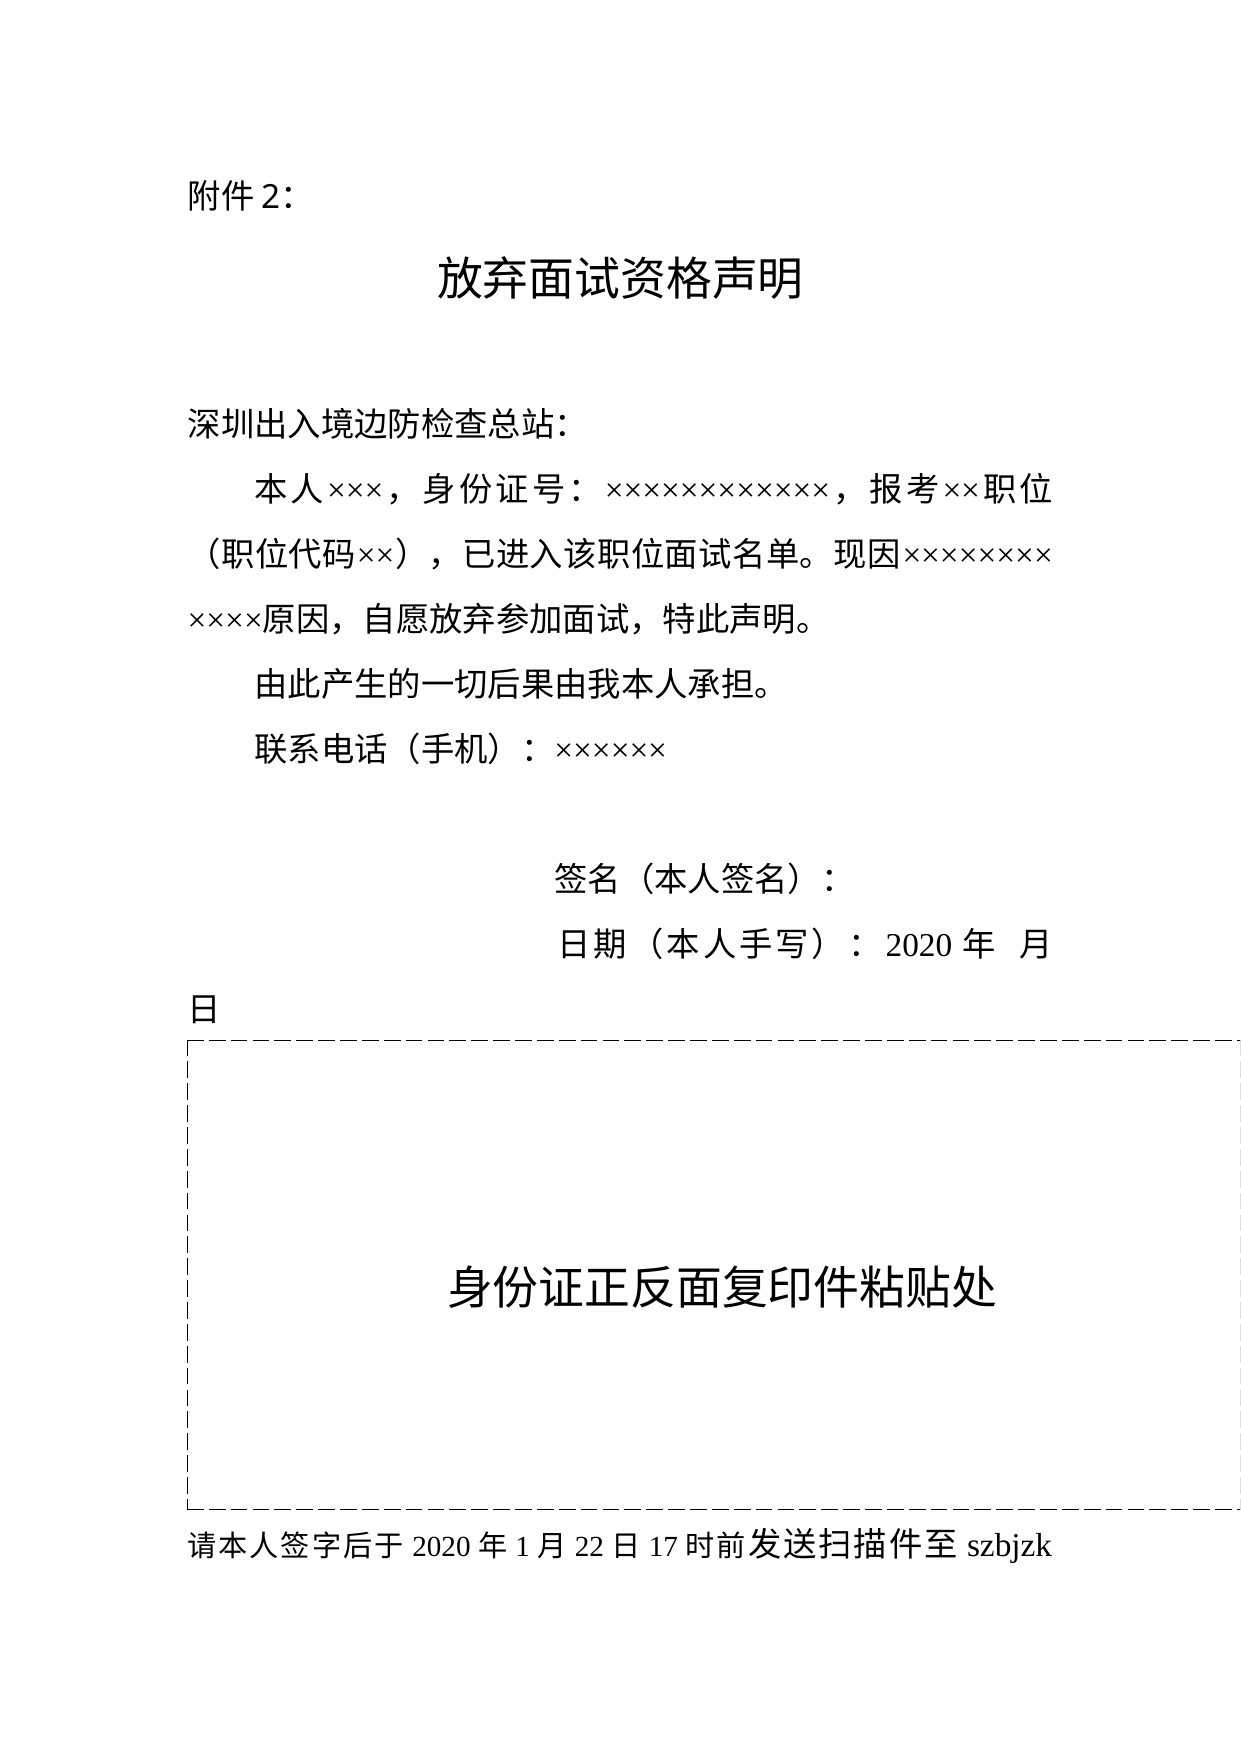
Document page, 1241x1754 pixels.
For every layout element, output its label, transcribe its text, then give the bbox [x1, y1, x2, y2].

text 联系电话（手机）：×××××× [187, 714, 1053, 779]
text 由此产生的一切后果由我本人承担。 [187, 649, 1053, 714]
text 签名（本人签名）： [187, 844, 1053, 909]
table_header 身份证正反面复印件粘贴处 [188, 1040, 1240, 1509]
text 本人×××，身份证号：××××××××××××，报考××职位（职位代码××），已进入该职位面试名单。现因××××××××××××原因，自愿放弃参加面试，特此声明。 [187, 454, 1053, 649]
text 日期（本人手写）：2020年 月 日 [187, 909, 1053, 1039]
text 放弃面试资格声明 [187, 227, 1053, 324]
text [187, 1510, 1053, 1575]
text 附件2： [187, 162, 1053, 227]
text 深圳出入境边防检查总站： [187, 389, 1053, 454]
